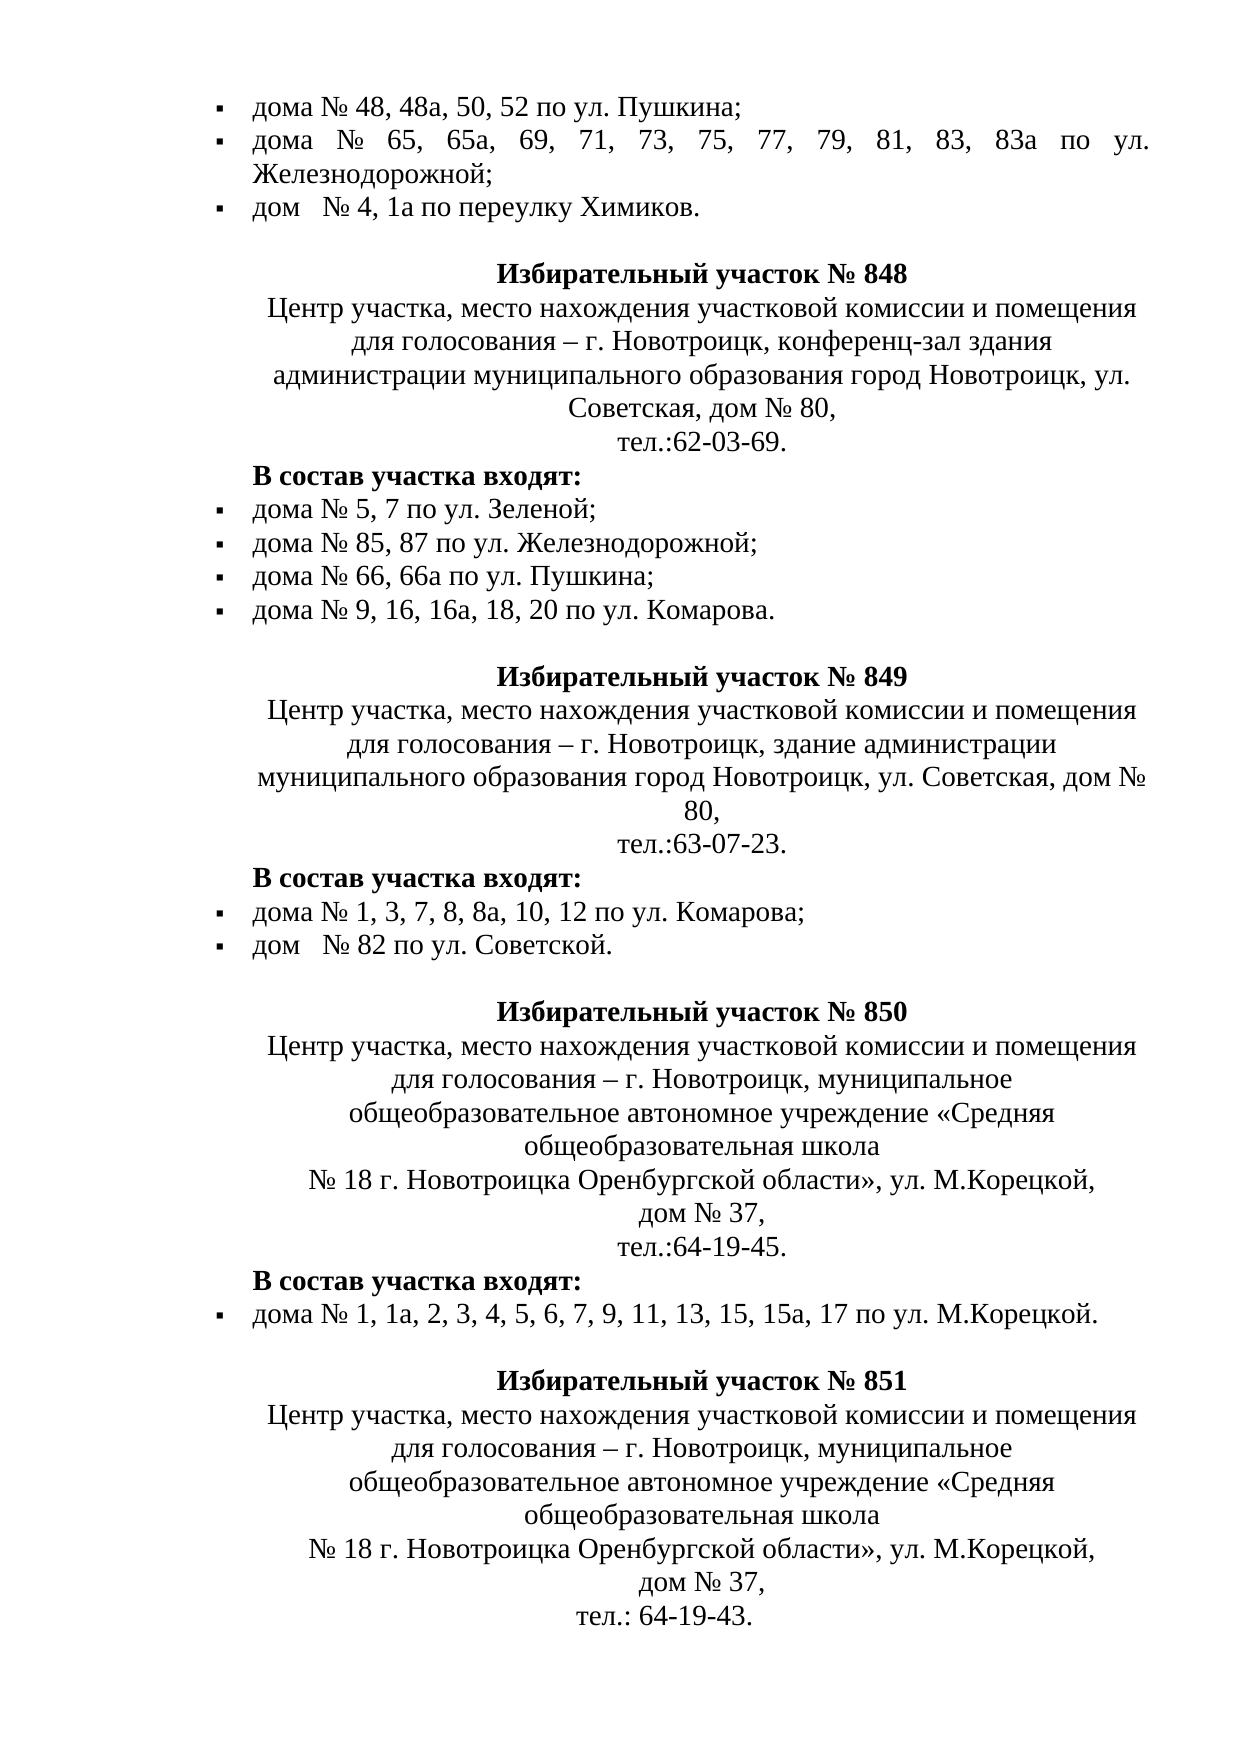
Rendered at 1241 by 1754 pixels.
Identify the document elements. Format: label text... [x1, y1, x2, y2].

text тел.:63-07-23. [252, 827, 1152, 860]
text тел.:64-19-45. [252, 1229, 1152, 1263]
subtitle Избирательный участок № 849 [252, 659, 1152, 692]
list дома № 1, 3, 7, 8, 8а, 10, 12 по ул. Комарова; [215, 894, 1152, 927]
text В состав участка входят: [252, 1263, 1152, 1296]
list дом № 82 по ул. Советской. [215, 927, 1152, 961]
subtitle Центр участка, место нахождения участковой комиссии и помещения для голосования – г. Новотроицк, конференц-зал здания администрации муниципального образования город Новотроицк, ул. Советская, дом № 80, [252, 290, 1152, 424]
text В состав участка входят: [252, 860, 1152, 894]
subtitle Центр участка, место нахождения участковой комиссии и помещения для голосования – г. Новотроицк, здание администрации муниципального образования город Новотроицк, ул. Советская, дом № 80, [252, 692, 1152, 827]
subtitle Избирательный участок № 850 [252, 994, 1152, 1028]
text В состав участка входят: [252, 458, 1152, 491]
subtitle № 18 г. Новотроицка Оренбургской области», ул. М.Корецкой, [252, 1531, 1152, 1564]
subtitle дом № 37, [252, 1564, 1152, 1598]
list дома № 85, 87 по ул. Железнодорожной; [215, 525, 1152, 558]
subtitle Избирательный участок № 848 [252, 256, 1152, 290]
subtitle Центр участка, место нахождения участковой комиссии и помещения для голосования – г. Новотроицк, муниципальное общеобразовательное автономное учреждение «Средняя общеобразовательная школа [252, 1397, 1152, 1531]
text тел.: 64-19-43. [177, 1598, 1152, 1632]
list дома № 66, 66а по ул. Пушкина; [215, 558, 1152, 592]
subtitle Центр участка, место нахождения участковой комиссии и помещения для голосования – г. Новотроицк, муниципальное общеобразовательное автономное учреждение «Средняя общеобразовательная школа [252, 1028, 1152, 1162]
list дома № 65, 65а, 69, 71, 73, 75, 77, 79, 81, 83, 83а по ул. Железнодорожной; [215, 122, 1152, 189]
subtitle № 18 г. Новотроицка Оренбургской области», ул. М.Корецкой, [252, 1162, 1152, 1196]
list дома № 5, 7 по ул. Зеленой; [215, 491, 1152, 525]
list дома № 9, 16, 16а, 18, 20 по ул. Комарова. [215, 592, 1152, 625]
list дом № 4, 1а по переулку Химиков. [215, 189, 1152, 223]
text тел.:62-03-69. [252, 424, 1152, 458]
list дома № 48, 48а, 50, 52 по ул. Пушкина; [215, 89, 1152, 122]
subtitle дом № 37, [252, 1196, 1152, 1229]
subtitle Избирательный участок № 851 [252, 1363, 1152, 1397]
list дома № 1, 1а, 2, 3, 4, 5, 6, 7, 9, 11, 13, 15, 15а, 17 по ул. М.Корецкой. [215, 1296, 1152, 1330]
